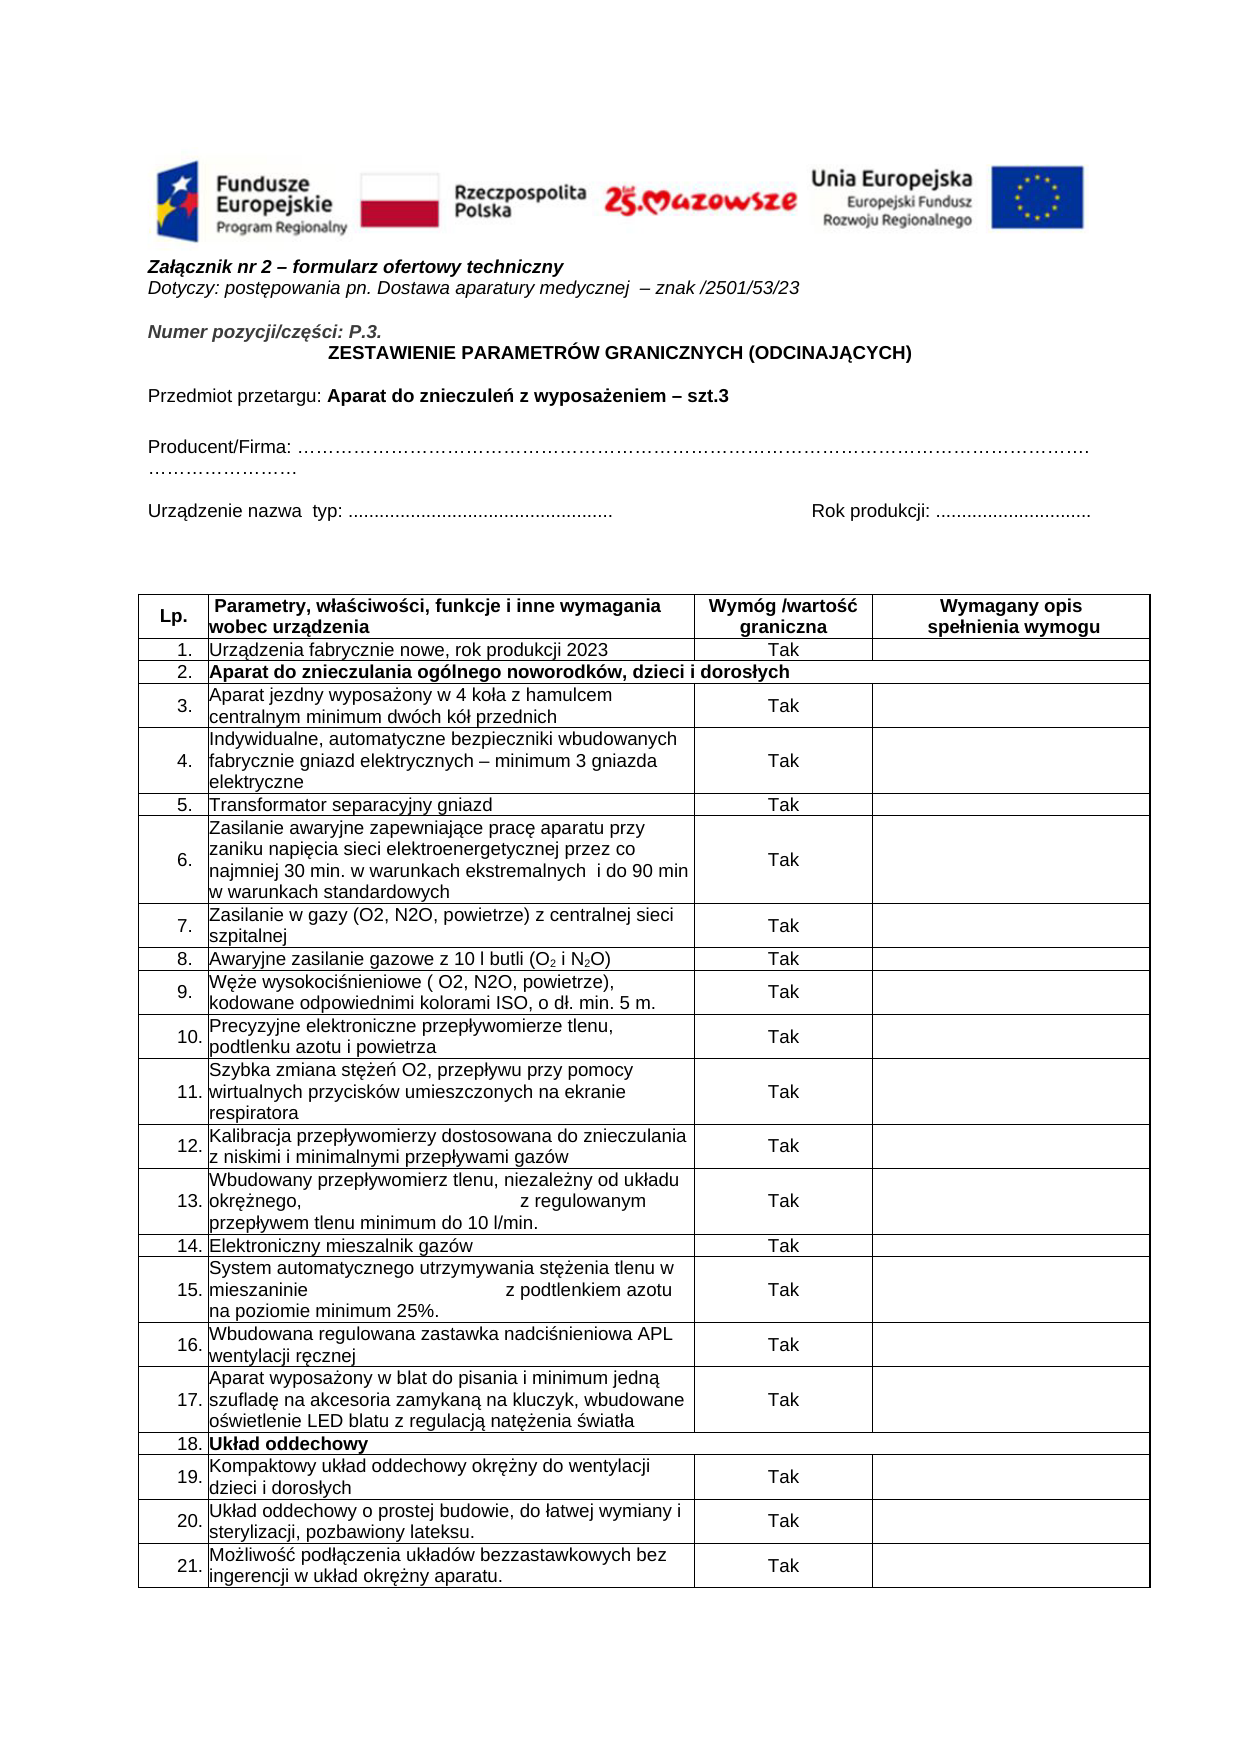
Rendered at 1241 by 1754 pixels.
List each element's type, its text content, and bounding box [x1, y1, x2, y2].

table_cell [139, 1125, 208, 1168]
table_cell [873, 948, 1149, 969]
text Urządzenie nazwa typ: ................................................... Rok produkcji: .............................. [148, 500, 1093, 522]
table_cell Tak [695, 1544, 872, 1587]
table_cell Tak [695, 948, 872, 969]
table_cell [139, 661, 208, 683]
table_cell Precyzyjne elektroniczne przepływomierze tlenu, podtlenku azotu i powietrza [209, 1015, 694, 1058]
table_cell [873, 1235, 1149, 1256]
table_cell [139, 1455, 208, 1498]
table_header Wymóg /wartość graniczna [695, 595, 872, 638]
table_cell Węże wysokociśnieniowe ( O2, N2O, powietrze), kodowane odpowiednimi kolorami ISO, o dł. min. 5 m. [209, 971, 694, 1014]
table_cell Tak [695, 1500, 872, 1543]
table_cell [873, 1544, 1149, 1587]
table_header Parametry, właściwości, funkcje i inne wymagania wobec urządzenia [209, 595, 694, 638]
table_cell Tak [695, 1169, 872, 1233]
table_cell [139, 1433, 208, 1454]
table_cell [873, 639, 1149, 660]
table_cell Układ oddechowy [209, 1433, 1149, 1454]
table_cell [873, 971, 1149, 1014]
table_cell [873, 1015, 1149, 1058]
table_cell [139, 1015, 208, 1058]
table_cell System automatycznego utrzymywania stężenia tlenu w mieszaninie z podtlenkiem azotu na poziomie minimum 25%. [209, 1257, 694, 1322]
table_cell Tak [695, 639, 872, 660]
table_cell Indywidualne, automatyczne bezpieczniki wbudowanych fabrycznie gniazd elektrycznych – minimum 3 gniazda elektryczne [209, 728, 694, 793]
table_cell Tak [695, 728, 872, 793]
table_cell [873, 1323, 1149, 1366]
table_cell Tak [695, 794, 872, 815]
table_cell Wbudowana regulowana zastawka nadciśnieniowa APL wentylacji ręcznej [209, 1323, 694, 1366]
table_cell [873, 728, 1149, 793]
table_cell [139, 1059, 208, 1123]
table_cell [139, 1323, 208, 1366]
table_cell [873, 1125, 1149, 1168]
table_cell Elektroniczny mieszalnik gazów [209, 1235, 694, 1256]
table_cell Urządzenia fabrycznie nowe, rok produkcji 2023 [209, 639, 694, 660]
table_cell Tak [695, 816, 872, 903]
table_cell Tak [695, 1235, 872, 1256]
table_cell Kalibracja przepływomierzy dostosowana do znieczulania z niskimi i minimalnymi przepływami gazów [209, 1125, 694, 1168]
table_cell [139, 904, 208, 947]
table_cell [139, 684, 208, 727]
text Producent/Firma: ……………………………………………………………………………………………………………….…………………… [148, 435, 1093, 478]
table_cell [873, 816, 1149, 903]
table_cell Tak [695, 971, 872, 1014]
table_cell [139, 816, 208, 903]
table_cell Zasilanie w gazy (O2, N2O, powietrze) z centralnej sieci szpitalnej [209, 904, 694, 947]
table_cell Aparat do znieczulania ogólnego noworodków, dzieci i dorosłych [209, 661, 1149, 683]
table_cell Zasilanie awaryjne zapewniające pracę aparatu przy zaniku napięcia sieci elektroenergetycznej przez co najmniej 30 min. w warunkach ekstremalnych i do 90 min w warunkach standardowych [209, 816, 694, 903]
table_cell Szybka zmiana stężeń O2, przepływu przy pomocy wirtualnych przycisków umieszczonych na ekranie respiratora [209, 1059, 694, 1123]
text Załącznik nr 2 – formularz ofertowy techniczny [148, 256, 1093, 277]
table_cell Aparat wyposażony w blat do pisania i minimum jedną szufladę na akcesoria zamykaną na kluczyk, wbudowane oświetlenie LED blatu z regulacją natężenia światła [209, 1367, 694, 1432]
table_cell Tak [695, 1059, 872, 1123]
table_cell [873, 1169, 1149, 1233]
text Dotyczy: postępowania pn. Dostawa aparatury medycznej – znak /2501/53/23 [148, 277, 1093, 299]
table_header Lp. [139, 595, 208, 638]
table_cell [139, 1367, 208, 1432]
table_cell [873, 1257, 1149, 1322]
table_header Wymagany opis spełnienia wymogu [873, 595, 1149, 638]
table_cell [139, 1500, 208, 1543]
table_cell Kompaktowy układ oddechowy okrężny do wentylacji dzieci i dorosłych [209, 1455, 694, 1498]
table_cell Tak [695, 1323, 872, 1366]
table_cell Tak [695, 1125, 872, 1168]
table_cell [873, 794, 1149, 815]
table_cell [873, 1059, 1149, 1123]
table_cell Awaryjne zasilanie gazowe z 10 l butli (O2 i N2O) [209, 948, 694, 969]
table_cell [139, 794, 208, 815]
table_cell [139, 1544, 208, 1587]
table_cell Układ oddechowy o prostej budowie, do łatwej wymiany i sterylizacji, pozbawiony lateksu. [209, 1500, 694, 1543]
table_cell Tak [695, 684, 872, 727]
table_cell [139, 639, 208, 660]
table_cell Tak [695, 904, 872, 947]
table_cell Tak [695, 1367, 872, 1432]
table_cell [873, 1500, 1149, 1543]
table_cell Tak [695, 1257, 872, 1322]
table_cell [873, 1367, 1149, 1432]
table_cell Tak [695, 1015, 872, 1058]
table_cell Tak [695, 1455, 872, 1498]
table_cell Wbudowany przepływomierz tlenu, niezależny od układu okrężnego, z regulowanym przepływem tlenu minimum do 10 l/min. [209, 1169, 694, 1233]
table_cell Możliwość podłączenia układów bezzastawkowych bez ingerencji w układ okrężny aparatu. [209, 1544, 694, 1587]
table_cell [139, 971, 208, 1014]
text Numer pozycji/części: P.3. [148, 320, 1093, 342]
table_cell Transformator separacyjny gniazd [209, 794, 694, 815]
text ZESTAWIENIE PARAMETRÓW GRANICZNYCH (ODCINAJĄCYCH) [148, 342, 1093, 363]
table_cell [873, 904, 1149, 947]
table_cell [873, 1455, 1149, 1498]
table_cell [139, 1169, 208, 1233]
table_cell [873, 684, 1149, 727]
table_cell [139, 1235, 208, 1256]
table_cell Aparat jezdny wyposażony w 4 koła z hamulcem centralnym minimum dwóch kół przednich [209, 684, 694, 727]
text Przedmiot przetargu: Aparat do znieczuleń z wyposażeniem – szt.3 [148, 385, 1093, 407]
table_cell [139, 948, 208, 969]
table_cell [139, 728, 208, 793]
table_cell [139, 1257, 208, 1322]
